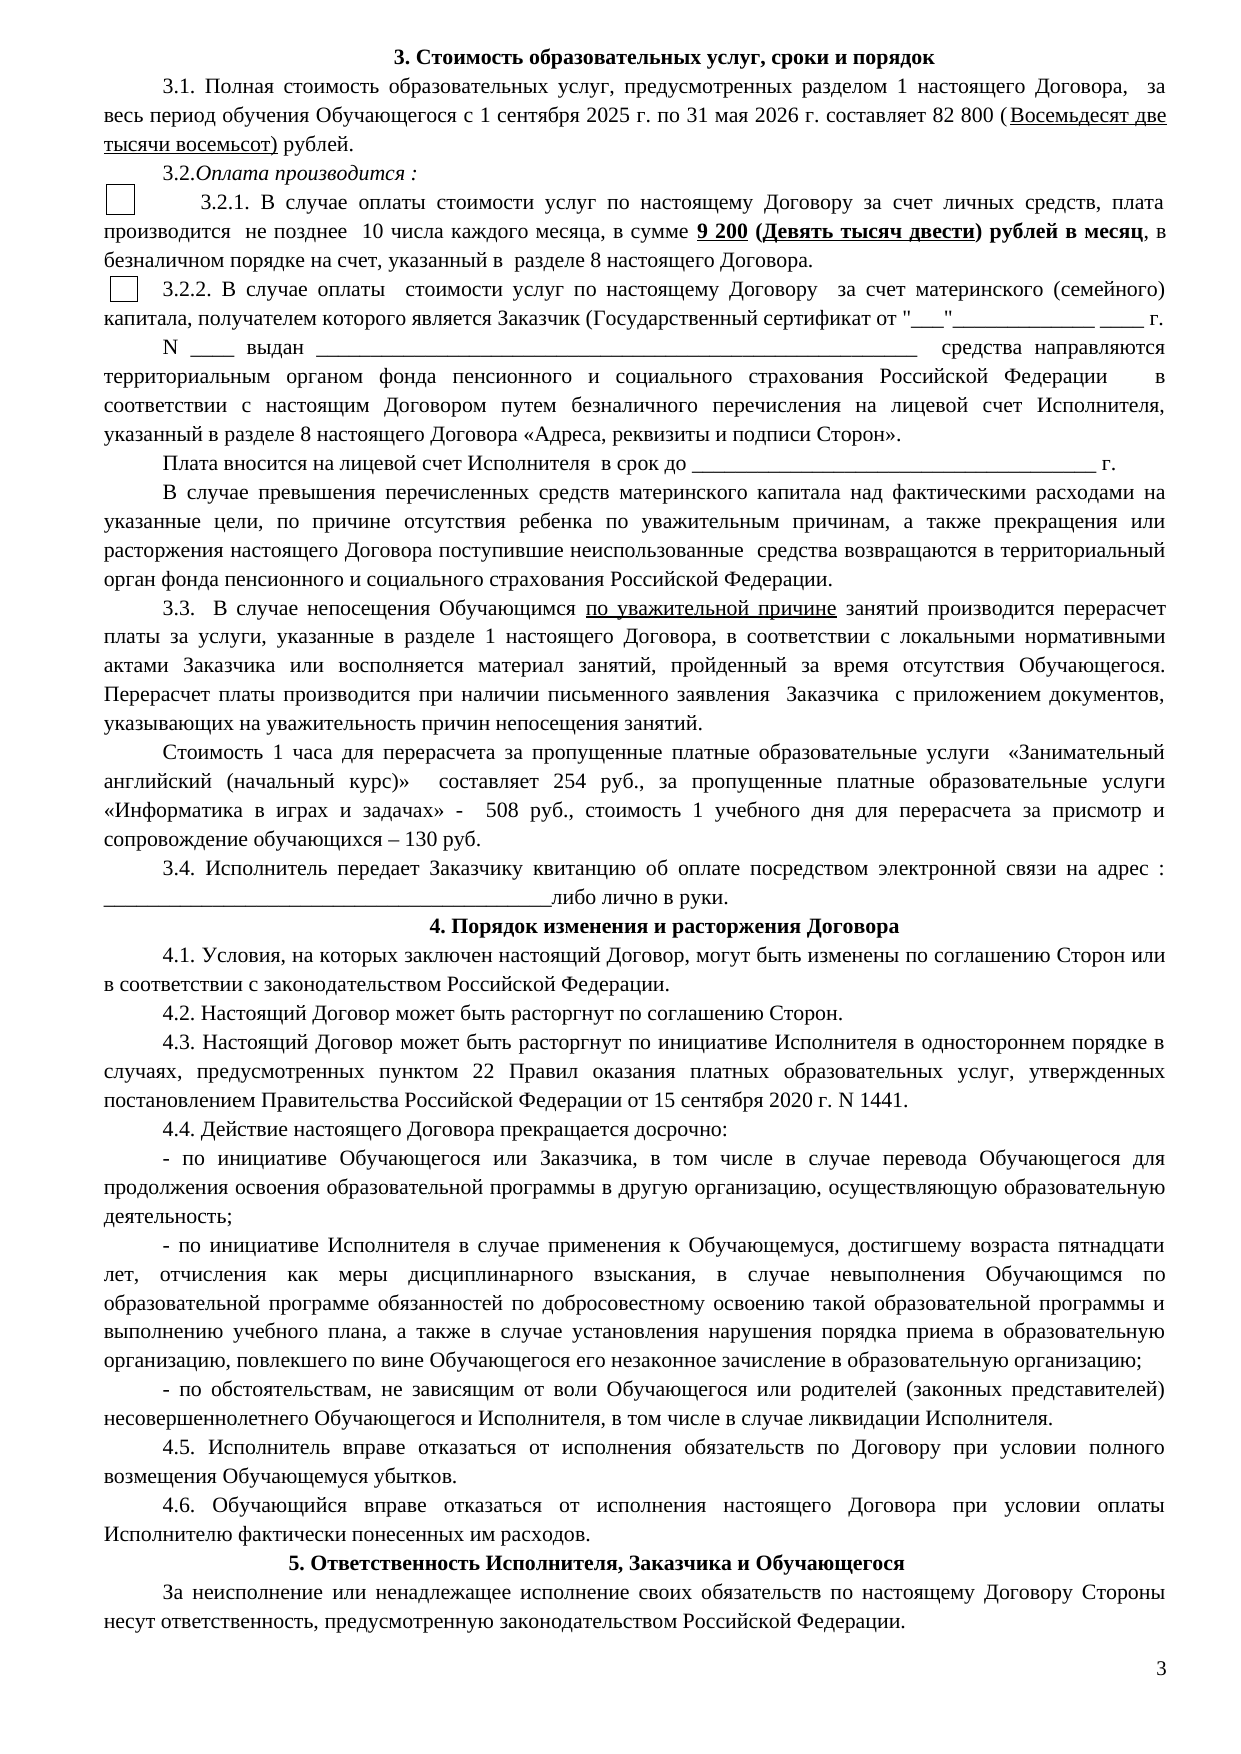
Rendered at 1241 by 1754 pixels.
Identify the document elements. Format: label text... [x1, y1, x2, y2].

text 3.3. В случае непосещения Обучающимся по уважительной причине занятий производится перерасчет платы за услуги, указанные в разделе 1 настоящего Договора, в соответствии с локальными нормативными актами Заказчика или восполняется материал занятий, пройденный за время отсутствия Обучающегося. Перерасчет платы производится при наличии письменного заявления Заказчика с приложением документов, указывающих на уважительность причин непосещения занятий. [103, 594, 1167, 736]
text N ____ выдан _______________________________________________________ средства направляются территориальным органом фонда пенсионного и социального страхования Российской Федерации в соответствии с настоящим Договором путем безналичного перечисления на лицевой счет Исполнителя, указанный в разделе 8 настоящего Договора «Адреса, реквизиты и подписи Сторон». [103, 334, 1167, 446]
text За неисполнение или ненадлежащее исполнение своих обязательств по настоящему Договору Стороны несут ответственность, предусмотренную законодательством Российской Федерации. [103, 1579, 1167, 1633]
text 4.5. Исполнитель вправе отказаться от исполнения обязательств по Договору при условии полного возмещения Обучающемуся убытков. [103, 1434, 1167, 1488]
text 4.1. Условия, на которых заключен настоящий Договор, могут быть изменены по соглашению Сторон или в соответствии с законодательством Российской Федерации. [103, 942, 1167, 996]
text Стоимость 1 часа для перерасчета за пропущенные платные образовательные услуги «Занимательный английский (начальный курс)» составляет 254 руб., за пропущенные платные образовательные услуги «Информатика в играх и задачах» - 508 руб., стоимость 1 учебного дня для перерасчета за присмотр и сопровождение обучающихся – 130 руб. [103, 739, 1167, 851]
text 3.2.1. В случае оплаты стоимости услуг по настоящему Договору за счет личных средств, плата производится не позднее 10 числа каждого месяца, в сумме 9 200 (Девять тысяч двести) рублей в месяц, в безналичном порядке на счет, указанный в разделе 8 настоящего Договора. [103, 189, 1167, 272]
text 3.2.Оплата производится : [103, 160, 1167, 185]
text 5. Ответственность Исполнителя, Заказчика и Обучающегося [103, 1550, 1167, 1575]
text 4.3. Настоящий Договор может быть расторгнут по инициативе Исполнителя в одностороннем порядке в случаях, предусмотренных пунктом 22 Правил оказания платных образовательных услуг, утвержденных постановлением Правительства Российской Федерации от 15 сентября 2020 г. N 1441. [103, 1029, 1167, 1112]
text 4.6. Обучающийся вправе отказаться от исполнения настоящего Договора при условии оплаты Исполнителю фактически понесенных им расходов. [103, 1492, 1167, 1546]
text 4.2. Настоящий Договор может быть расторгнут по соглашению Сторон. [103, 1000, 1167, 1025]
text 4. Порядок изменения и расторжения Договора [103, 913, 1167, 938]
text Плата вносится на лицевой счет Исполнителя в срок до _____________________________________ г. [103, 450, 1167, 475]
text 4.4. Действие настоящего Договора прекращается досрочно: [103, 1116, 1167, 1141]
text 3.1. Полная стоимость образовательных услуг, предусмотренных разделом 1 настоящего Договора, за весь период обучения Обучающегося с 1 сентября 2025 г. по 31 мая 2026 г. составляет 82 800 (Восемьдесят две тысячи восемьсот) рублей. [103, 73, 1167, 156]
text - по обстоятельствам, не зависящим от воли Обучающегося или родителей (законных представителей) несовершеннолетнего Обучающегося и Исполнителя, в том числе в случае ликвидации Исполнителя. [103, 1376, 1167, 1431]
text - по инициативе Исполнителя в случае применения к Обучающемуся, достигшему возраста пятнадцати лет, отчисления как меры дисциплинарного взыскания, в случае невыполнения Обучающимся по образовательной программе обязанностей по добросовестному освоению такой образовательной программы и выполнению учебного плана, а также в случае установления нарушения порядка приема в образовательную организацию, повлекшего по вине Обучающегося его незаконное зачисление в образовательную организацию; [103, 1232, 1167, 1373]
text В случае превышения перечисленных средств материнского капитала над фактическими расходами на указанные цели, по причине отсутствия ребенка по уважительным причинам, а также прекращения или расторжения настоящего Договора поступившие неиспользованные средства возвращаются в территориальный орган фонда пенсионного и социального страхования Российской Федерации. [103, 479, 1167, 591]
text 3.2.2. В случае оплаты стоимости услуг по настоящему Договору за счет материнского (семейного) капитала, получателем которого является Заказчик (Государственный сертификат от "___"_____________ ____ г. [103, 276, 1167, 330]
text 3.4. Исполнитель передает Заказчику квитанцию об оплате посредством электронной связи на адрес : _________________________________________либо лично в руки. [103, 855, 1167, 909]
text - по инициативе Обучающегося или Заказчика, в том числе в случае перевода Обучающегося для продолжения освоения образовательной программы в другую организацию, осуществляющую образовательную деятельность; [103, 1145, 1167, 1228]
text 3. Стоимость образовательных услуг, сроки и порядок [103, 44, 1167, 69]
